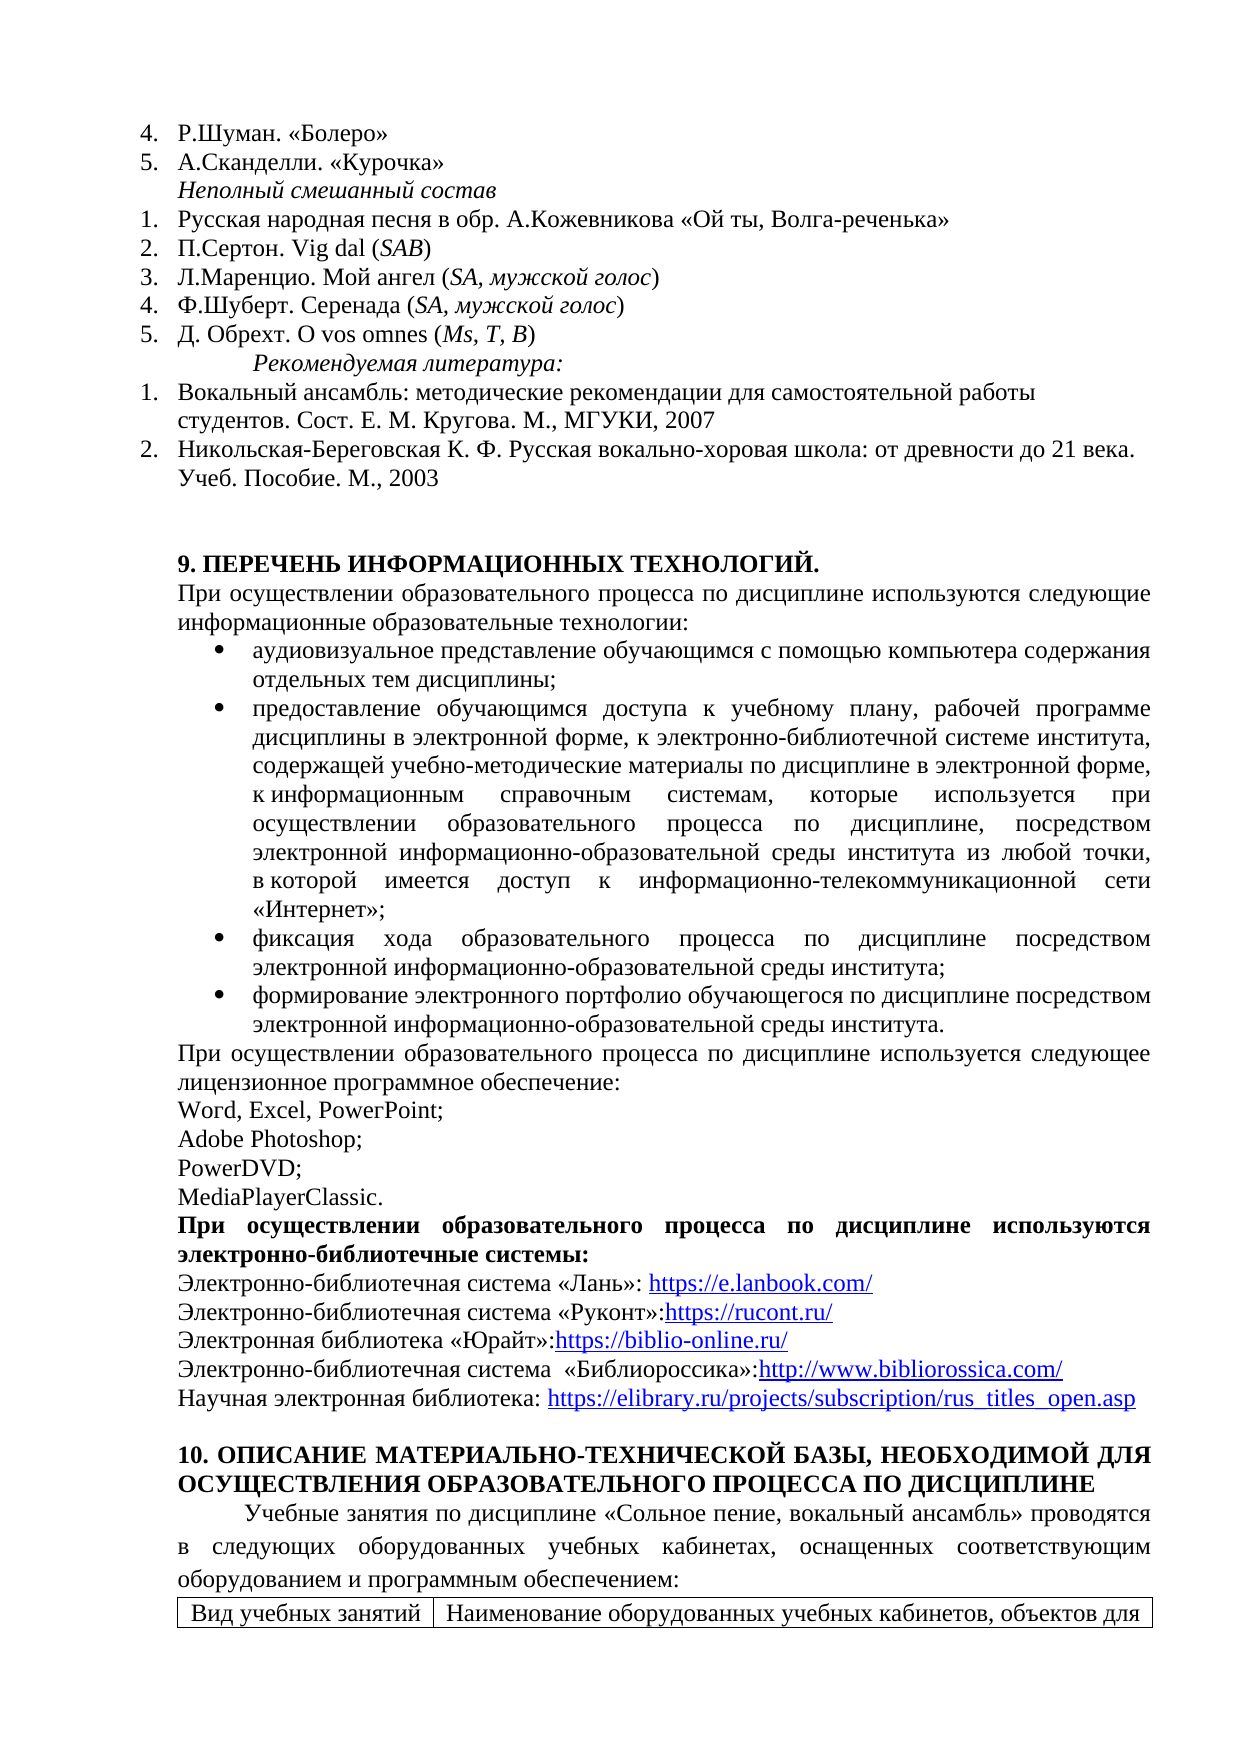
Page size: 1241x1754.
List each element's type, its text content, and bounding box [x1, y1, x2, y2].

text 10. ОПИСАНИЕ МАТЕРИАЛЬНО-ТЕХНИЧЕСКОЙ БАЗЫ, НЕОБХОДИМОЙ ДЛЯ ОСУЩЕСТВЛЕНИЯ ОБРАЗОВАТЕЛЬНОГО ПРОЦЕССА ПО ДИСЦИПЛИНЕ [177, 1441, 1152, 1498]
list Р.Шуман. «Болеро» [140, 118, 1152, 147]
list Д. Обрехт. O vos omnes (Ms, T, B) [140, 319, 1152, 348]
list Русская народная песня в обр. А.Кожевникова «Ой ты, Волга-реченька» [140, 204, 1152, 233]
list П.Сертон. Vig dal (SAB) [140, 233, 1152, 262]
list Вокальный ансамбль: методические рекомендации для самостоятельной работы студентов. Сост. Е. М. Кругова. М., МГУКИ, 2007 [140, 377, 1152, 434]
list Ф.Шуберт. Серенада (SA, мужской голос) [140, 291, 1152, 319]
text Неполный смешанный состав [177, 176, 1152, 204]
text При осуществлении образовательного процесса по дисциплине используются электронно-библиотечные системы: [177, 1211, 1152, 1268]
text 9. ПЕРЕЧЕНЬ ИНФОРМАЦИОННЫХ ТЕХНОЛОГИЙ. [177, 549, 1152, 578]
text Электронно-библиотечная система «Библиороссика»:http://www.bibliorossica.com/ [177, 1354, 1152, 1383]
text MediaPlayerClassic. [177, 1182, 1152, 1211]
list А.Сканделли. «Курочка» [140, 147, 1152, 176]
text PowerDVD; [177, 1153, 1152, 1182]
text Электронно-библиотечная система «Лань»: https://e.lanbook.com/ [177, 1268, 1152, 1297]
text Adobe Photoshop; [177, 1124, 1152, 1153]
list формирование электронного портфолио обучающегося по дисциплине посредством электронной информационно-образовательной среды института. [215, 981, 1152, 1038]
text Электронно-библиотечная система «Руконт»:https://rucont.ru/ [177, 1297, 1152, 1326]
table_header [178, 1598, 433, 1627]
list аудиовизуальное представление обучающимся с помощью компьютера содержания отдельных тем дисциплины; [215, 636, 1152, 693]
list Л.Маренцио. Мой ангел (SA, мужской голос) [140, 262, 1152, 291]
list Никольская-Береговская К. Ф. Русская вокально-хоровая школа: от древности до 21 века. Учеб. Пособие. М., 2003 [140, 434, 1152, 492]
text Рекомендуемая литература: [177, 348, 1152, 377]
text При осуществлении образовательного процесса по дисциплине используется следующее лицензионное программное обеспечение: [177, 1038, 1152, 1096]
text При осуществлении образовательного процесса по дисциплине используются следующие информационные образовательные технологии: [177, 578, 1152, 636]
text Учебные занятия по дисциплине «Сольное пение, вокальный ансамбль» проводятся в следующих оборудованных учебных кабинетах, оснащенных соответствующим оборудованием и программным обеспечением: [177, 1498, 1152, 1593]
list предоставление обучающимся доступа к учебному плану, рабочей программе дисциплины в электронной форме, к электронно-библиотечной системе института, содержащей учебно-методические материалы по дисциплине в электронной форме, к информационным справочным системам, которые используется при осуществлении образовательного процесса по дисциплине, посредством электронной информационно-образовательной среды института из любой точки, в которой имеется доступ к информационно-телекоммуникационной сети «Интернет»; [215, 693, 1152, 923]
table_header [434, 1598, 1152, 1627]
text Научная электронная библиотека: https://elibrary.ru/projects/subscription/rus_titles_open.asp [177, 1383, 1152, 1412]
text Электронная библиотека «Юрайт»:https://biblio-online.ru/ [177, 1326, 1152, 1354]
list фиксация хода образовательного процесса по дисциплине посредством электронной информационно-образовательной среды института; [215, 923, 1152, 981]
text Wогd, Ехсеl, PowегРоint; [177, 1096, 1152, 1124]
